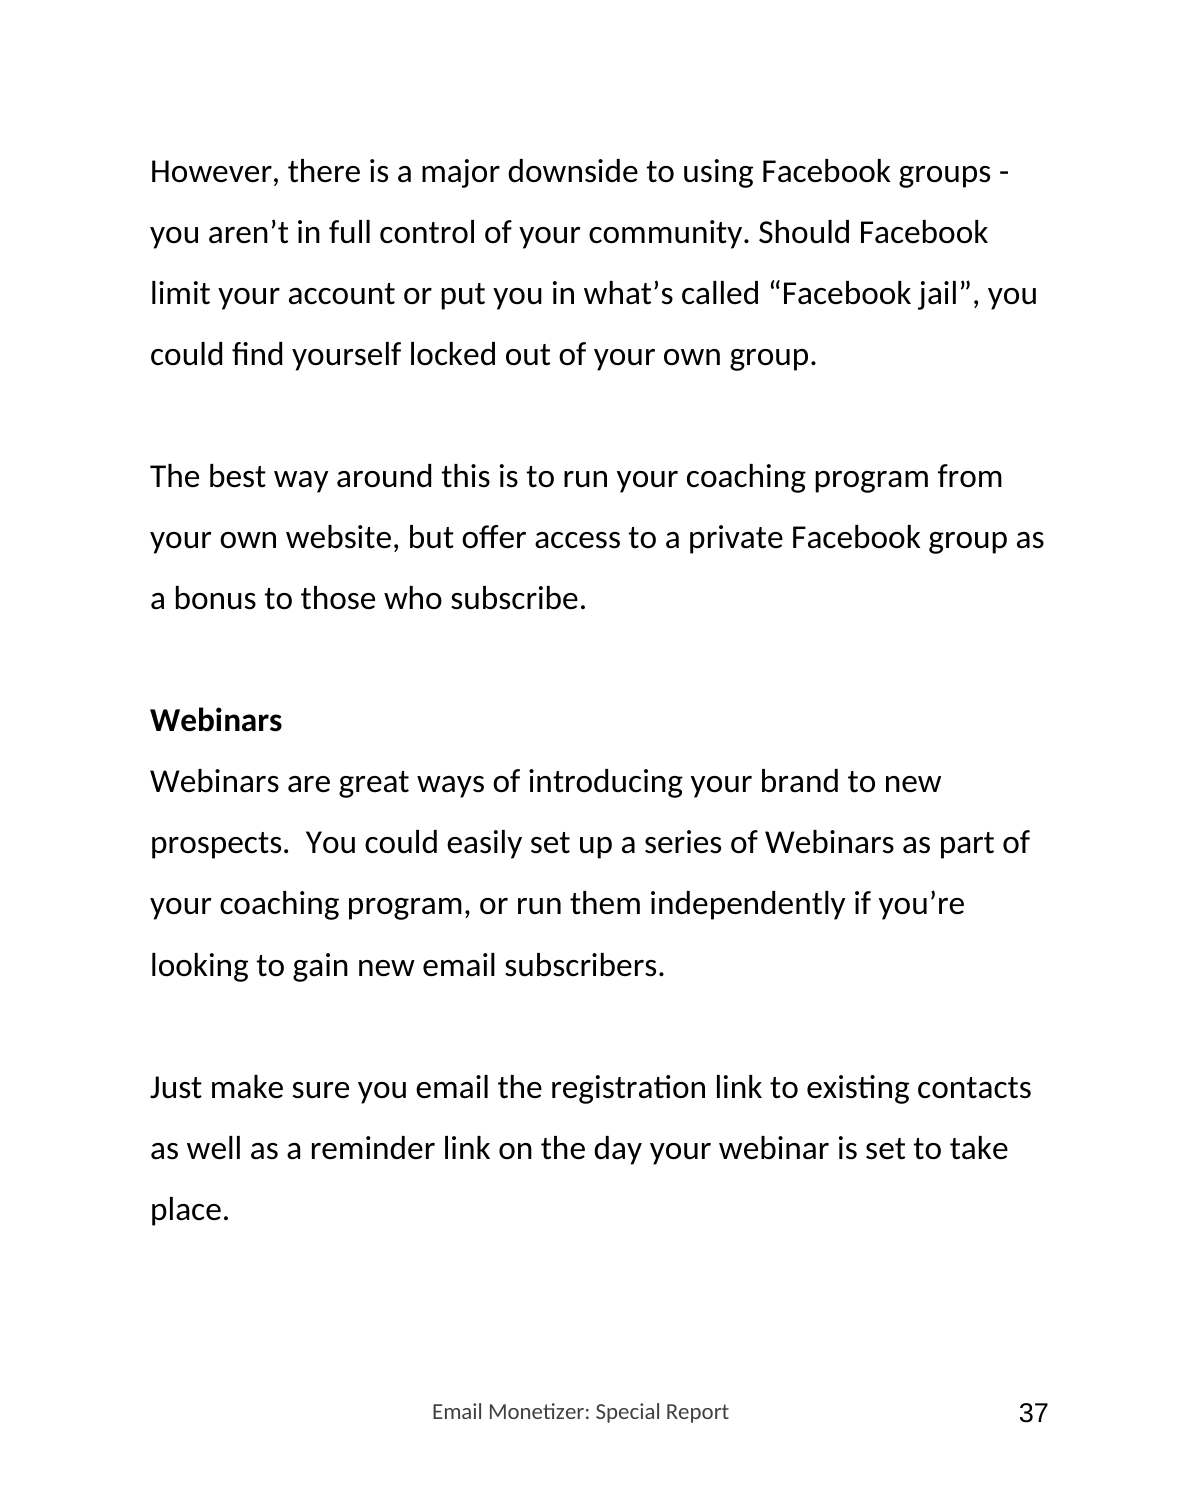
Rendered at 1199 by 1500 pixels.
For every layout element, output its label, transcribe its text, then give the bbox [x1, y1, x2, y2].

text Just make sure you email the registration link to existing contacts as well as a reminder link on the day your webinar is set to take place. [150, 1066, 1049, 1228]
text However, there is a major downside to using Facebook groups - you aren’t in full control of your community. Should Facebook limit your account or put you in what’s called “Facebook jail”, you could find yourself locked out of your own group. [150, 150, 1049, 374]
text The best way around this is to run your coaching program from your own website, but offer access to a private Facebook group as a bonus to those who subscribe. [150, 455, 1049, 618]
text Webinars Webinars are great ways of introducing your brand to new prospects. You could easily set up a series of Webinars as part of your coaching program, or run them independently if you’re looking to gain new email subscribers. [150, 699, 1049, 984]
